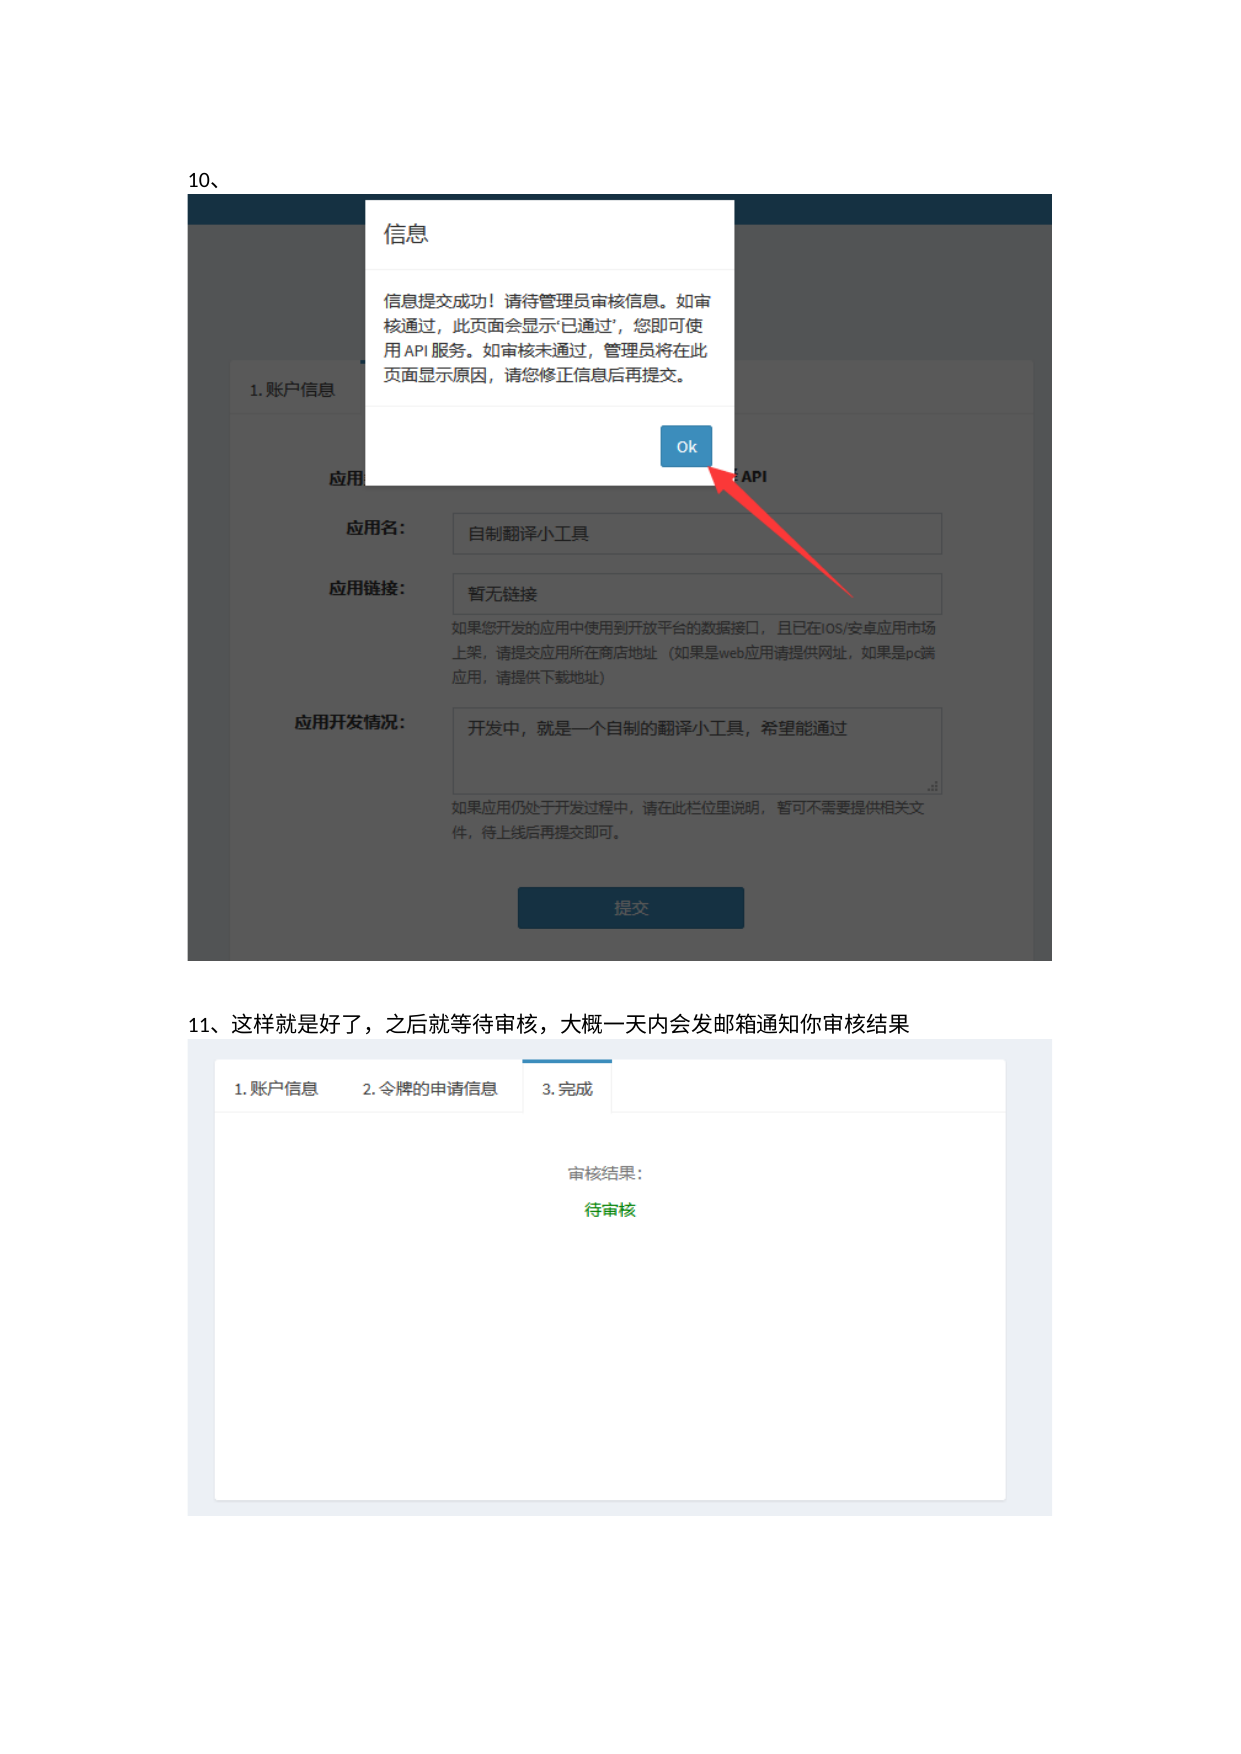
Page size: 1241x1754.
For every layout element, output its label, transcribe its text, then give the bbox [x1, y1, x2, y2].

picture [187, 194, 1052, 961]
list 11、这样就是好了，之后就等待审核，大概一天内会发邮箱通知你审核结果 [187, 1007, 1053, 1039]
picture [187, 1039, 1053, 1516]
list 10、 [187, 162, 1053, 194]
